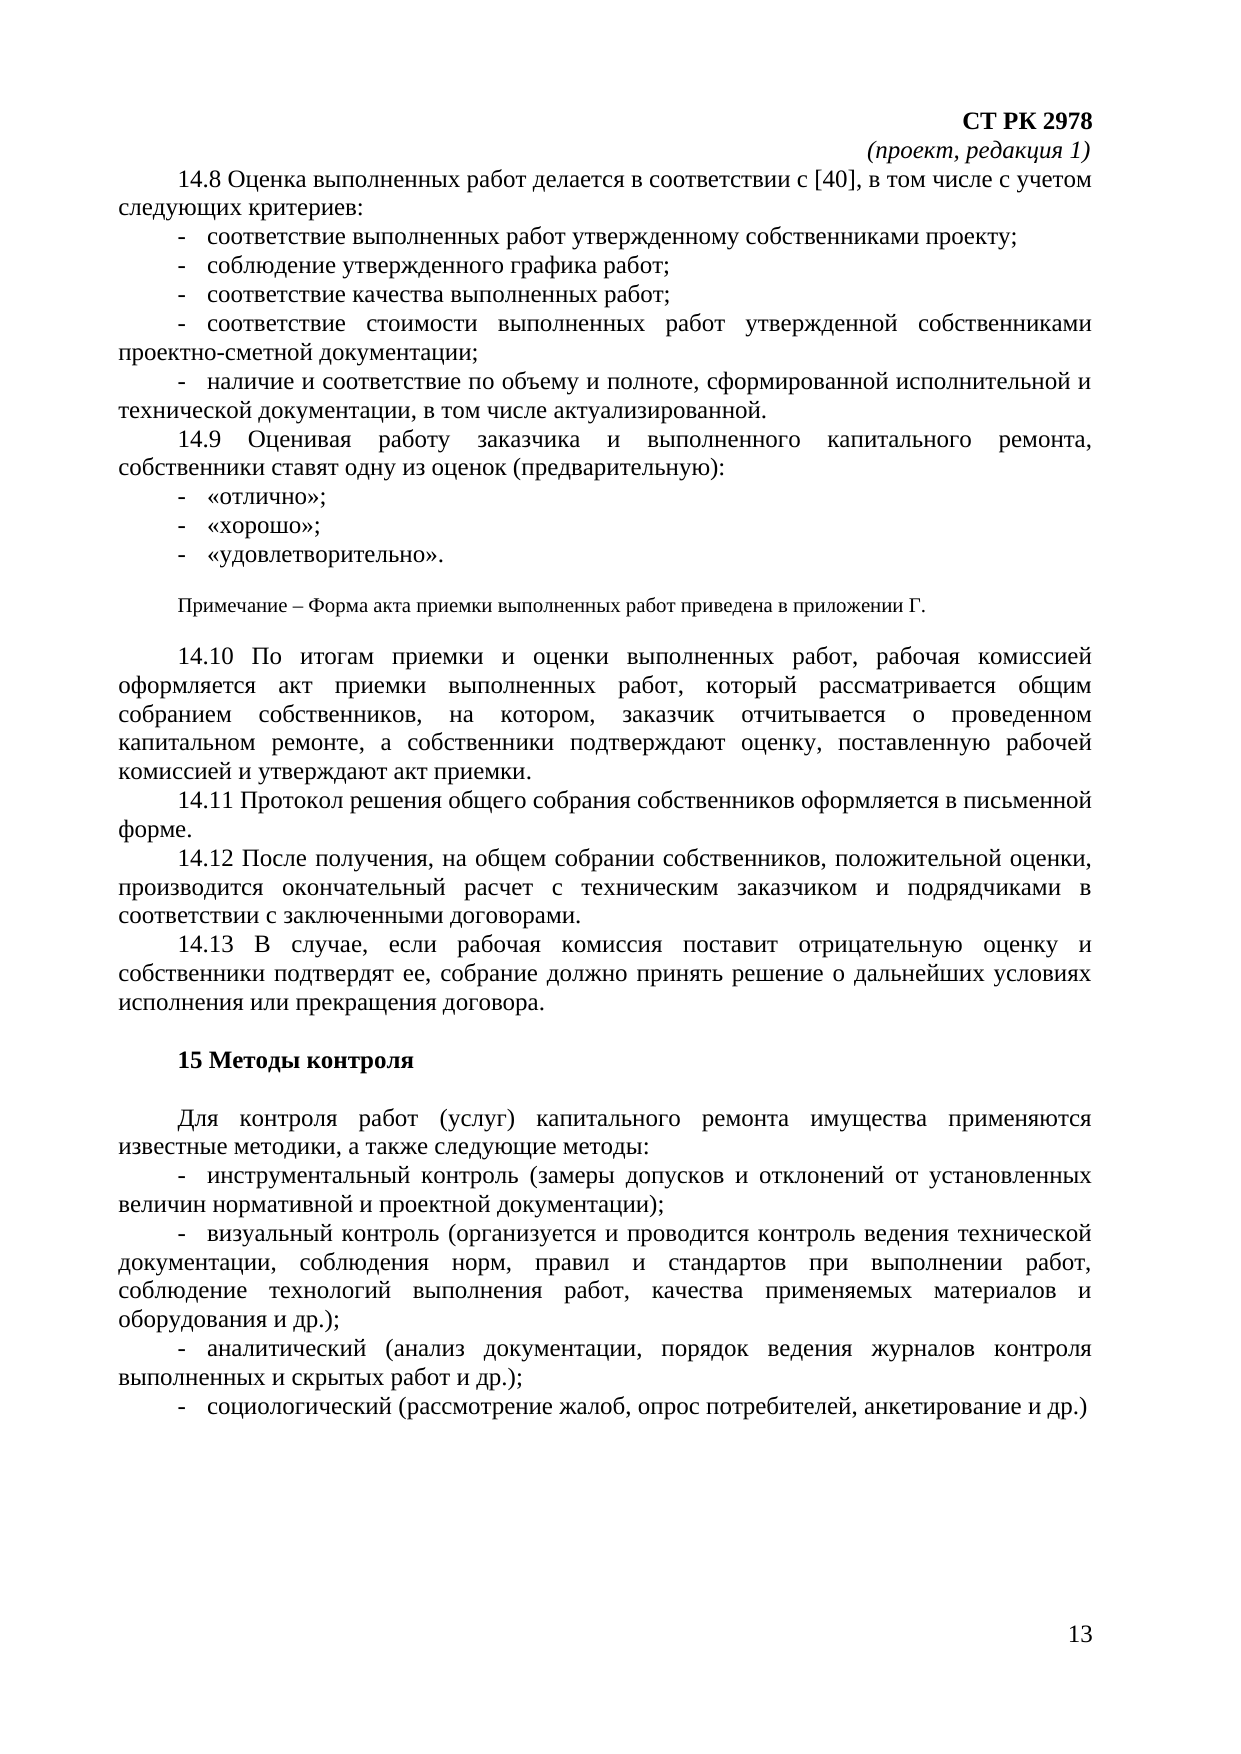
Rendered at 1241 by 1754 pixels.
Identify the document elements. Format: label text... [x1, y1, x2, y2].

text - соответствие качества выполненных работ; [118, 279, 1092, 308]
text - социологический (рассмотрение жалоб, опрос потребителей, анкетирование и др.) [118, 1391, 1092, 1420]
text - инструментальный контроль (замеры допусков и отклонений от установленных величин нормативной и проектной документации); [118, 1160, 1092, 1218]
text 14.13 В случае, если рабочая комиссия поставит отрицательную оценку и собственники подтвердят ее, собрание должно принять решение о дальнейших условиях исполнения или прекращения договора. [118, 929, 1092, 1016]
text - соответствие стоимости выполненных работ утвержденной собственниками проектно-сметной документации; [118, 308, 1092, 366]
text - наличие и соответствие по объему и полноте, сформированной исполнительной и технической документации, в том числе актуализированной. [118, 366, 1092, 423]
text - визуальный контроль (организуется и проводится контроль ведения технической документации, соблюдения норм, правил и стандартов при выполнении работ, соблюдение технологий выполнения работ, качества применяемых материалов и оборудования и др.); [118, 1218, 1092, 1333]
text - «хорошо»; [118, 510, 1092, 539]
text - соответствие выполненных работ утвержденному собственниками проекту; [118, 221, 1092, 250]
text Для контроля работ (услуг) капитального ремонта имущества применяются известные методики, а также следующие методы: [118, 1103, 1092, 1160]
text - аналитический (анализ документации, порядок ведения журналов контроля выполненных и скрытых работ и др.); [118, 1333, 1092, 1391]
text 14.10 По итогам приемки и оценки выполненных работ, рабочая комиссией оформляется акт приемки выполненных работ, который рассматривается общим собранием собственников, на котором, заказчик отчитывается о проведенном капитальном ремонте, а собственники подтверждают оценку, поставленную рабочей комиссией и утверждают акт приемки. [118, 641, 1092, 785]
text - «удовлетворительно». [118, 539, 1092, 568]
text - соблюдение утвержденного графика работ; [118, 250, 1092, 279]
text 14.9 Оценивая работу заказчика и выполненного капитального ремонта, собственники ставят одну из оценок (предварительную): [118, 424, 1092, 481]
text 14.8 Оценка выполненных работ делается в соответствии с [40], в том числе с учетом следующих критериев: [118, 164, 1092, 221]
text 14.12 После получения, на общем собрании собственников, положительной оценки, производится окончательный расчет с техническим заказчиком и подрядчиками в соответствии с заключенными договорами. [118, 843, 1092, 929]
text - «отлично»; [118, 481, 1092, 510]
text 15 Методы контроля [118, 1045, 1092, 1073]
text Примечание – Форма акта приемки выполненных работ приведена в приложении Г. [118, 593, 1092, 617]
text 14.11 Протокол решения общего собрания собственников оформляется в письменной форме. [118, 785, 1092, 843]
